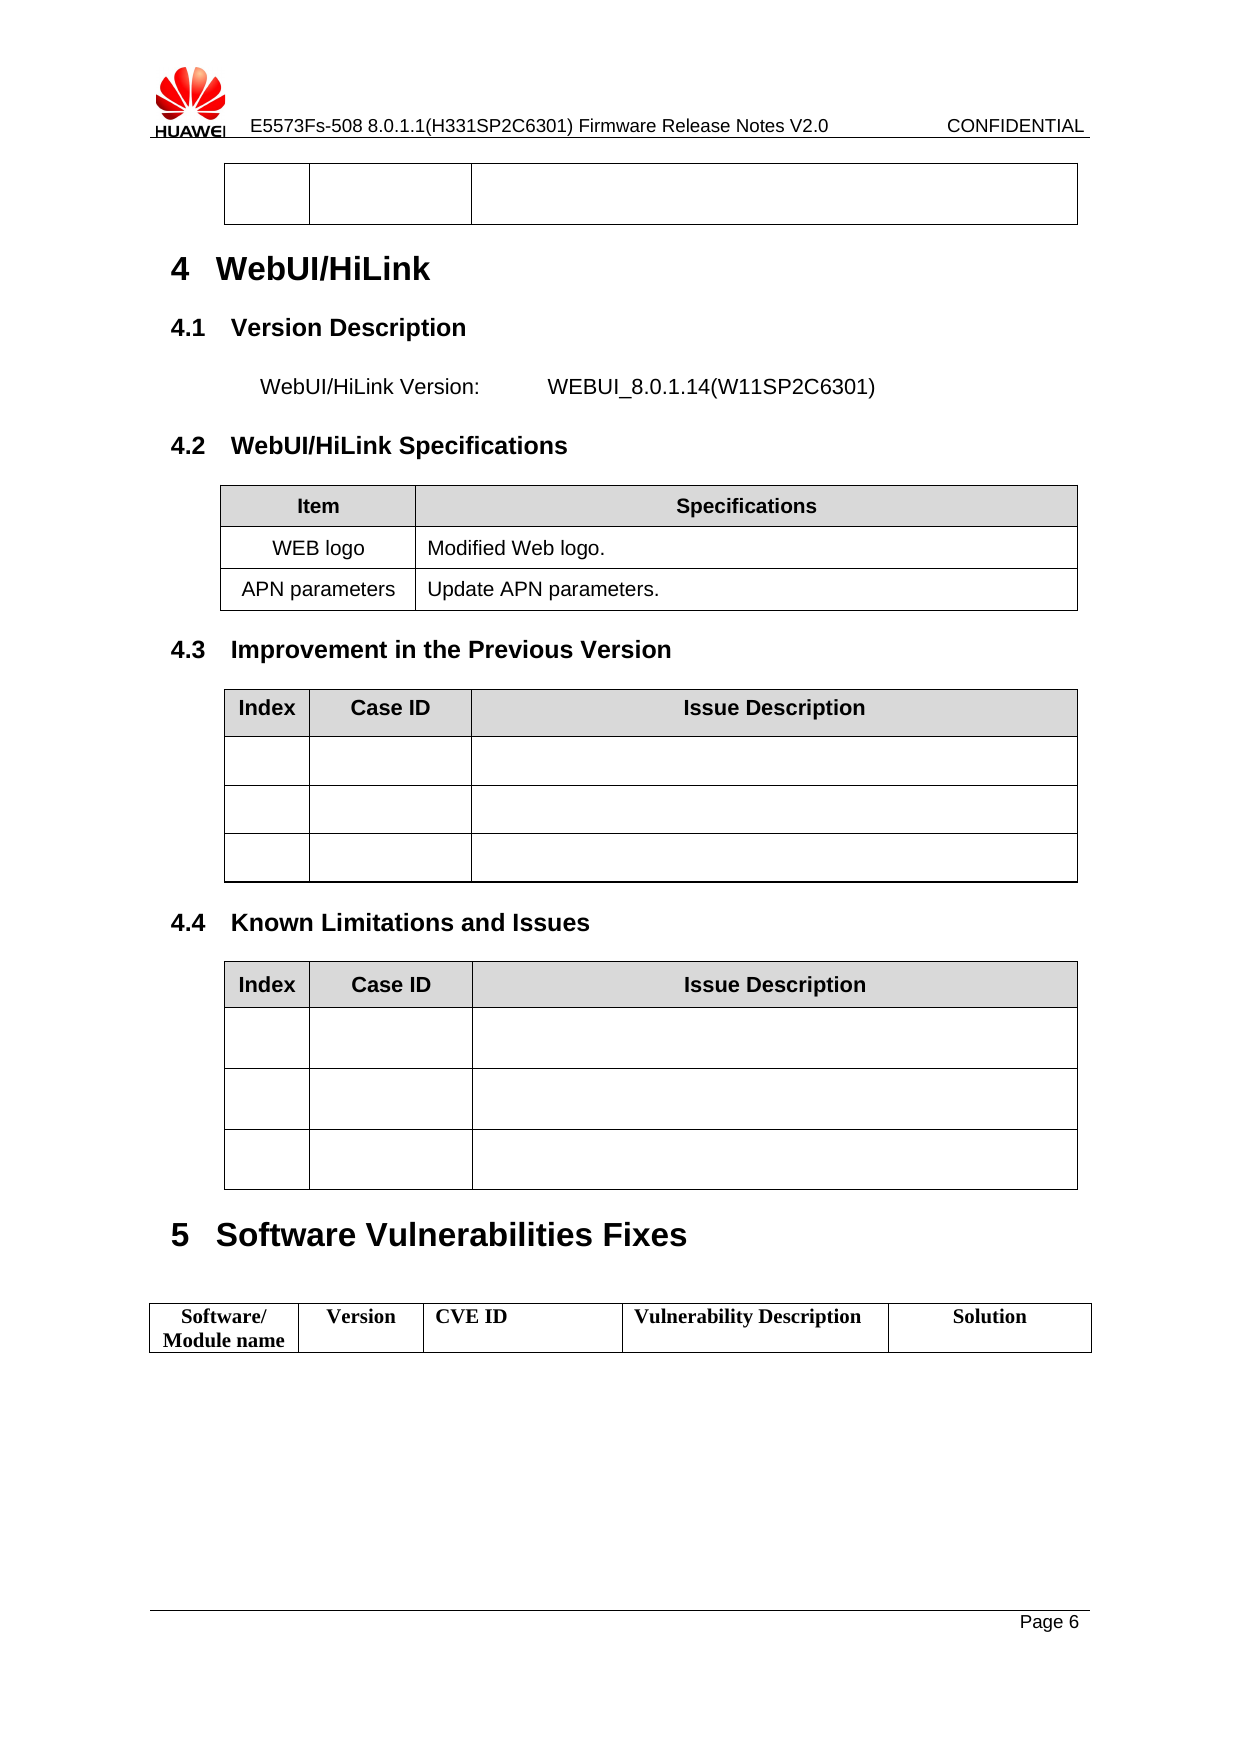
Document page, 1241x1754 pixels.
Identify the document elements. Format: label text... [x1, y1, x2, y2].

table_header Issue Description [473, 962, 1077, 1007]
table_cell [473, 1069, 1077, 1128]
table_header Case ID [310, 690, 471, 736]
table_cell [225, 737, 309, 784]
table_cell [310, 1069, 472, 1128]
table_cell [225, 164, 309, 223]
table_cell APN parameters [221, 569, 415, 609]
table_cell [225, 1130, 309, 1189]
subtitle Improvement in the Previous Version [171, 636, 1090, 664]
table_cell [472, 164, 1077, 223]
table_header CVE ID [424, 1304, 622, 1352]
subtitle WebUI/HiLink [171, 249, 1090, 288]
table_header Solution [889, 1304, 1091, 1352]
table_cell [225, 1069, 309, 1128]
table_cell [310, 834, 471, 881]
table_cell [472, 737, 1077, 784]
table_header Specifications [416, 486, 1077, 526]
table_cell [473, 1008, 1077, 1067]
subtitle Known Limitations and Issues [171, 907, 1090, 936]
table_cell [310, 1008, 472, 1067]
table_cell [225, 834, 309, 881]
table_cell [310, 1130, 472, 1189]
table_header WebUI/HiLink Version: [249, 367, 536, 406]
table_header WEBUI_8.0.1.14(W11SP2C6301) [536, 367, 924, 406]
picture [156, 67, 226, 137]
table_cell [225, 1008, 309, 1067]
table_header Index [225, 690, 309, 736]
table_cell [472, 834, 1077, 881]
table_header Software/Module name [150, 1304, 298, 1352]
table_cell Update APN parameters. [416, 569, 1077, 609]
table_header Version [299, 1304, 423, 1352]
table_header Item [221, 486, 415, 526]
subtitle Software Vulnerabilities Fixes [171, 1215, 1090, 1254]
table_cell [472, 786, 1077, 833]
subtitle WebUI/HiLink Specifications [171, 431, 1090, 459]
table_cell [225, 786, 309, 833]
table_cell [473, 1130, 1077, 1189]
table_header Case ID [310, 962, 472, 1007]
subtitle Version Description [171, 313, 1090, 342]
table_header Index [225, 962, 309, 1007]
table_cell [310, 786, 471, 833]
table_header Vulnerability Description [623, 1304, 888, 1352]
table_header Issue Description [472, 690, 1077, 736]
table_cell [310, 737, 471, 784]
table_cell Modified Web logo. [416, 527, 1077, 568]
table_cell WEB logo [221, 527, 415, 568]
table_cell [310, 164, 471, 223]
